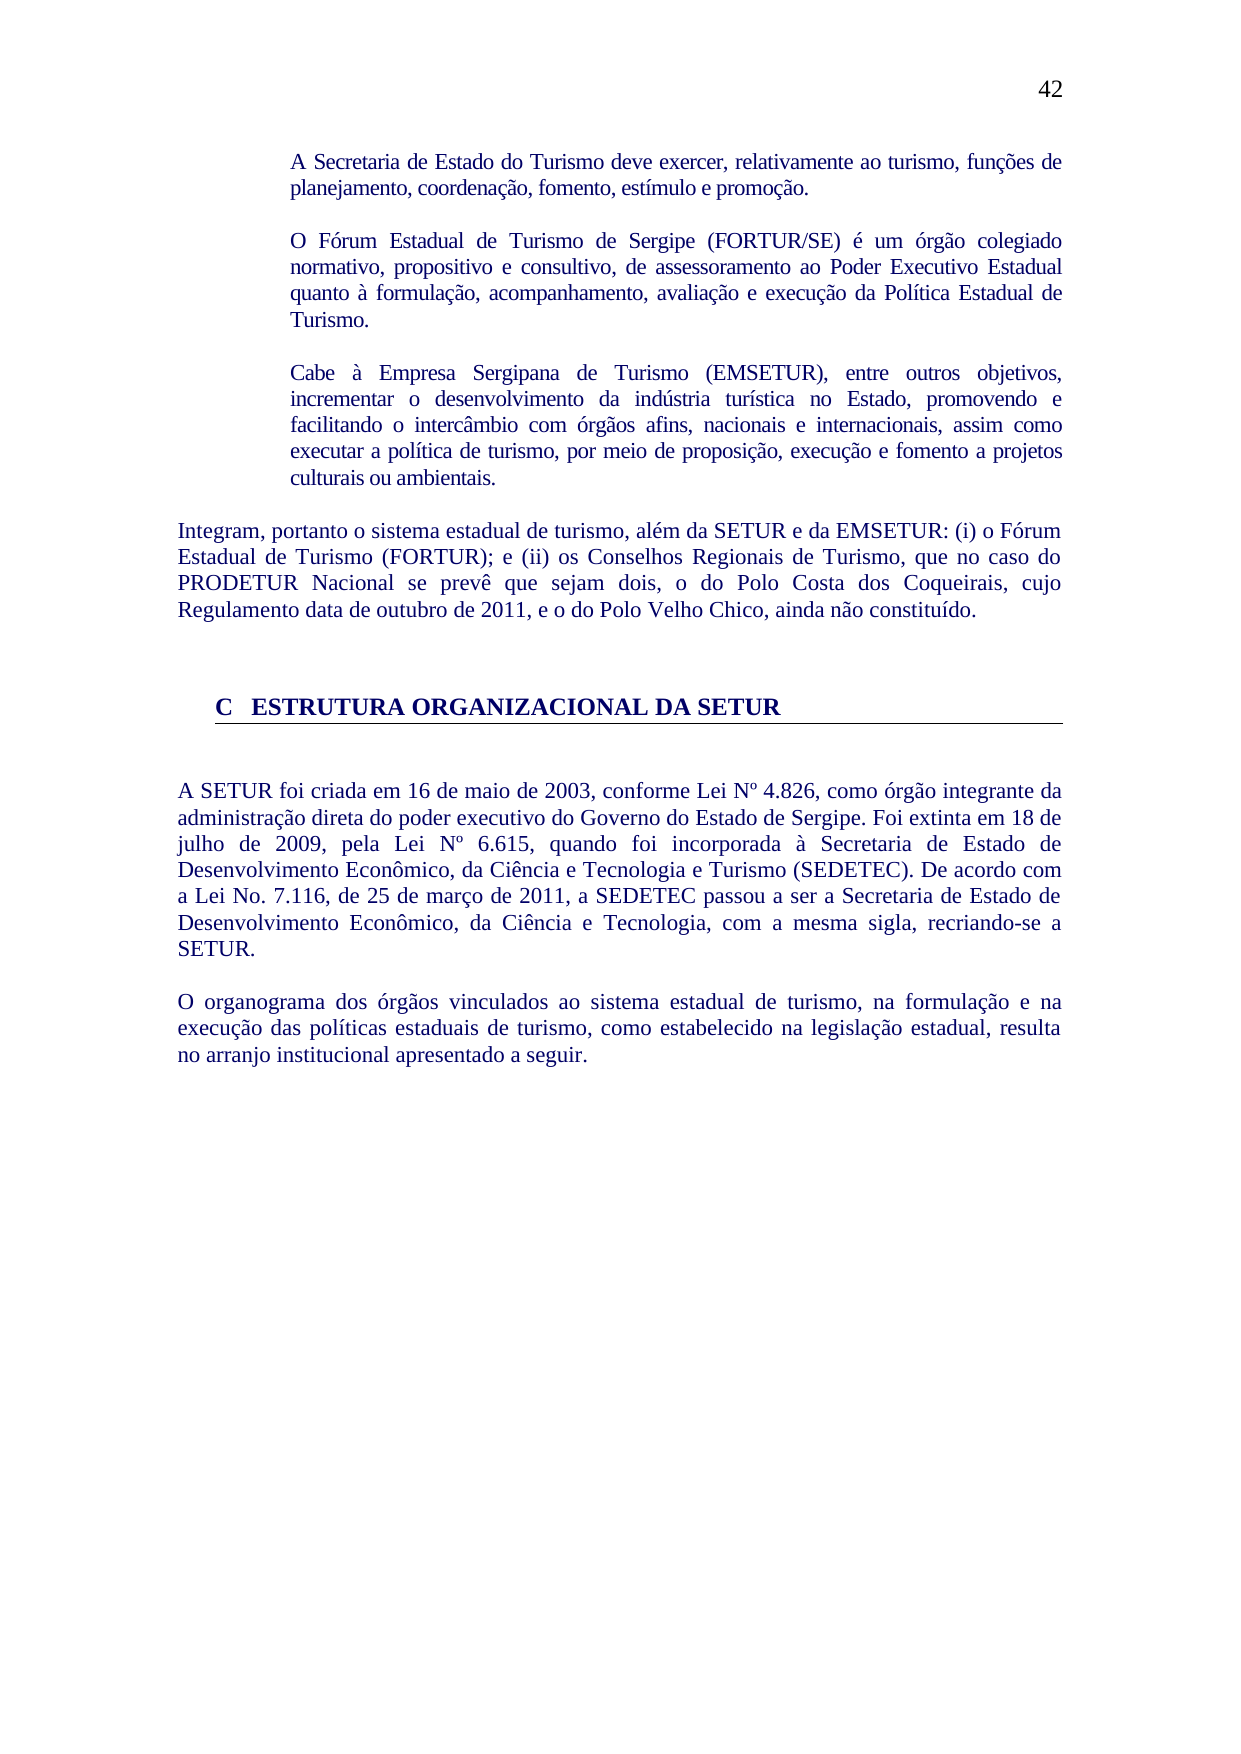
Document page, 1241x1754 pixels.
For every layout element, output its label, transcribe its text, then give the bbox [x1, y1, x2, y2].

text O organograma dos órgãos vinculados ao sistema estadual de turismo, na formulação e na execução das políticas estaduais de turismo, como estabelecido na legislação estadual, resulta no arranjo institucional apresentado a seguir. [177, 988, 1063, 1067]
subtitle C ESTRUTURA ORGANIZACIONAL DA SETUR [215, 692, 1063, 723]
text A SETUR foi criada em 16 de maio de 2003, conforme Lei Nº 4.826, como órgão integrante da administração direta do poder executivo do Governo do Estado de Sergipe. Foi extinta em 18 de julho de 2009, pela Lei Nº 6.615, quando foi incorporada à Secretaria de Estado de Desenvolvimento Econômico, da Ciência e Tecnologia e Turismo (SEDETEC). De acordo com a Lei No. 7.116, de 25 de março de 2011, a SEDETEC passou a ser a Secretaria de Estado de Desenvolvimento Econômico, da Ciência e Tecnologia, com a mesma sigla, recriando-se a SETUR. [177, 777, 1063, 962]
text O Fórum Estadual de Turismo de Sergipe (FORTUR/SE) é um órgão colegiado normativo, propositivo e consultivo, de assessoramento ao Poder Executivo Estadual quanto à formulação, acompanhamento, avaliação e execução da Política Estadual de Turismo. Cabe à Empresa Sergipana de Turismo (EMSETUR), entre outros objetivos, incrementar o desenvolvimento da indústria turística no Estado, promovendo e facilitando o intercâmbio com órgãos afins, nacionais e internacionais, assim como executar a política de turismo, por meio de proposição, execução e fomento a projetos culturais ou ambientais. [290, 227, 1063, 490]
text A Secretaria de Estado do Turismo deve exercer, relativamente ao turismo, funções de planejamento, coordenação, fomento, estímulo e promoção. [290, 148, 1063, 200]
text Integram, portanto o sistema estadual de turismo, além da SETUR e da EMSETUR: (i) o Fórum Estadual de Turismo (FORTUR); e (ii) os Conselhos Regionais de Turismo, que no caso do PRODETUR Nacional se prevê que sejam dois, o do Polo Costa dos Coqueirais, cujo Regulamento data de outubro de 2011, e o do Polo Velho Chico, ainda não constituído. [177, 517, 1063, 622]
